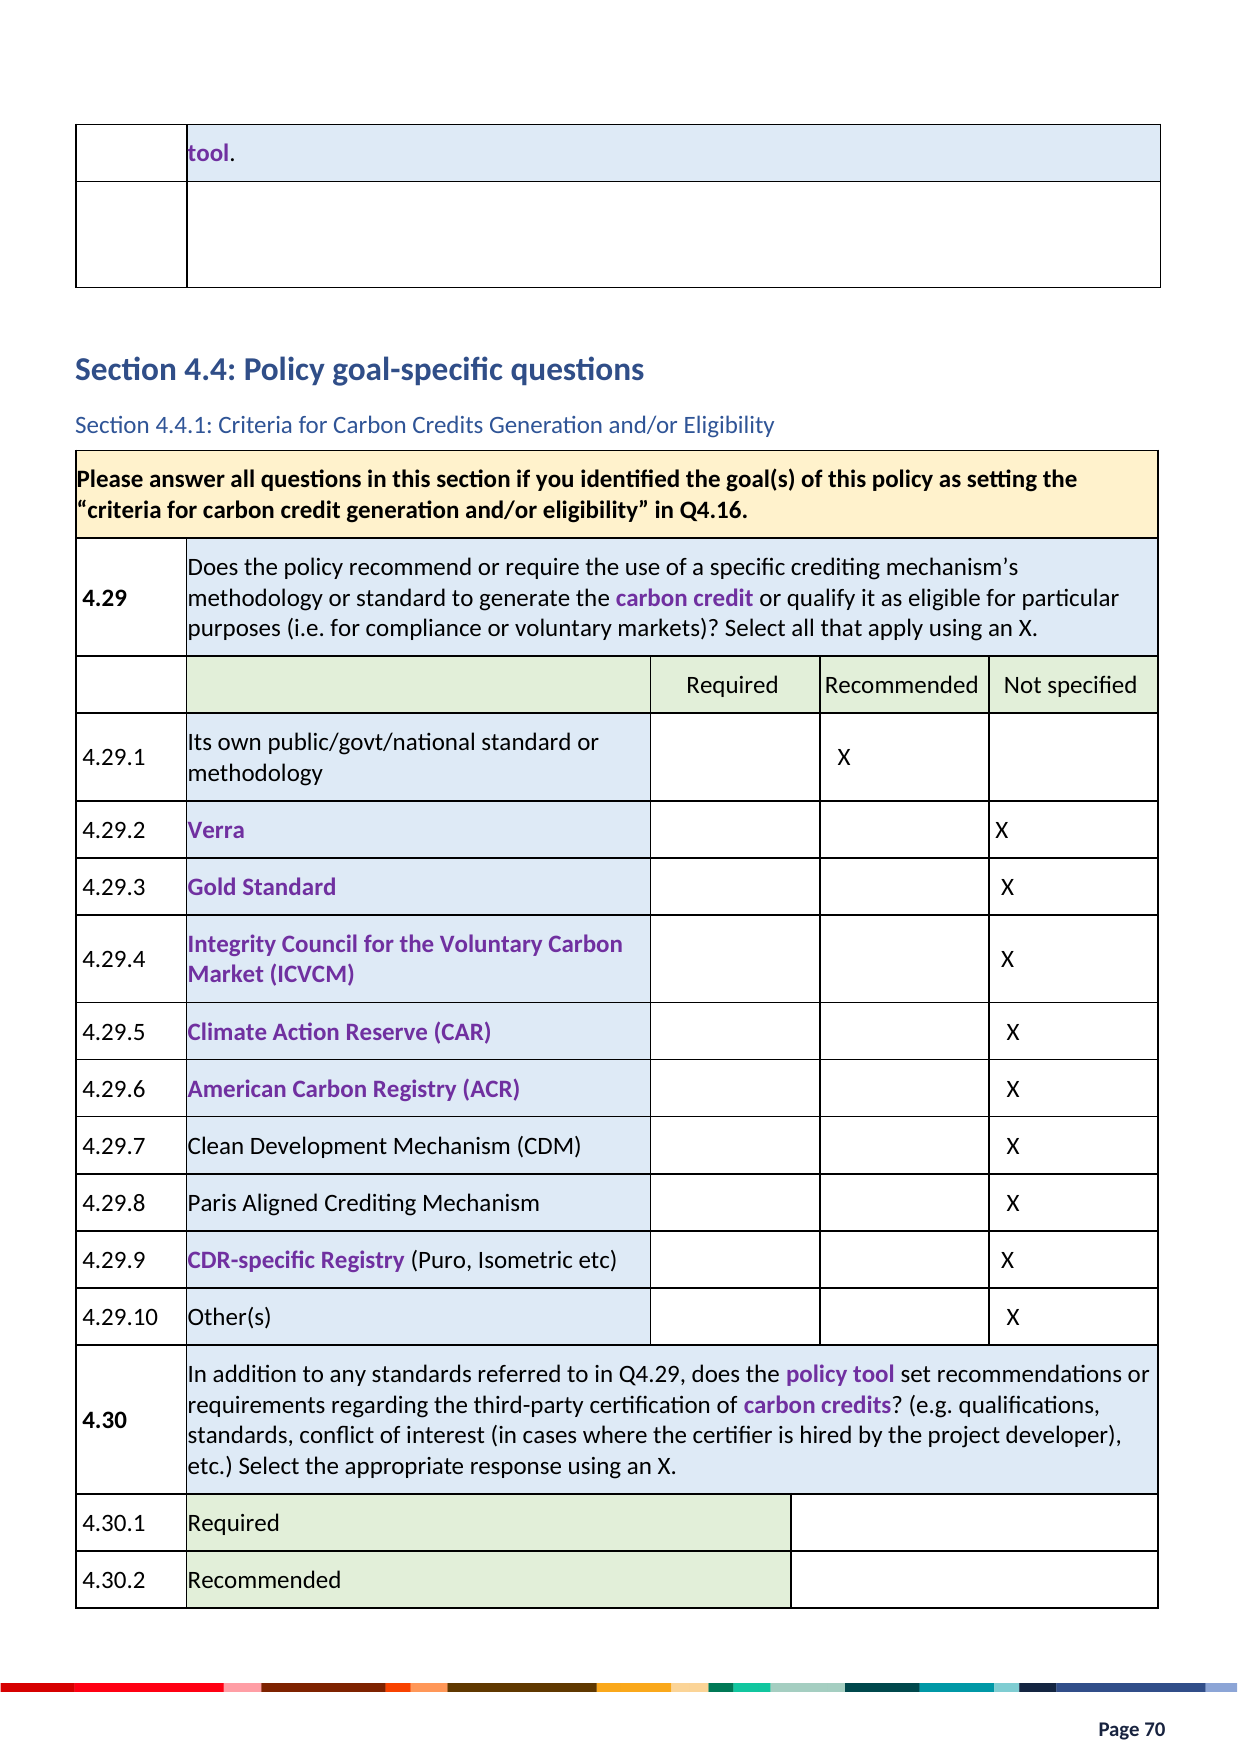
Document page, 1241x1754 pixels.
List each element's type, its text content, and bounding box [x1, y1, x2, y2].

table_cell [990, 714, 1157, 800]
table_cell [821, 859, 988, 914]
subtitle Section 4.4: Policy goal-specific questions [75, 348, 1165, 389]
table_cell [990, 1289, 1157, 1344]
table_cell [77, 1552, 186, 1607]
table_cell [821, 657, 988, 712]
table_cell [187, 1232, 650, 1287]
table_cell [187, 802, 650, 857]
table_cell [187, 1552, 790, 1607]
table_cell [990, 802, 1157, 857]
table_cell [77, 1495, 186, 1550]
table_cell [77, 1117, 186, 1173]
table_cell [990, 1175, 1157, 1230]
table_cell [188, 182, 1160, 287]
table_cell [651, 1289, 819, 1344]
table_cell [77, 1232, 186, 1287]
subtitle Section 4.4.1: Criteria for Carbon Credits Generation and/or Eligibility [75, 406, 1165, 441]
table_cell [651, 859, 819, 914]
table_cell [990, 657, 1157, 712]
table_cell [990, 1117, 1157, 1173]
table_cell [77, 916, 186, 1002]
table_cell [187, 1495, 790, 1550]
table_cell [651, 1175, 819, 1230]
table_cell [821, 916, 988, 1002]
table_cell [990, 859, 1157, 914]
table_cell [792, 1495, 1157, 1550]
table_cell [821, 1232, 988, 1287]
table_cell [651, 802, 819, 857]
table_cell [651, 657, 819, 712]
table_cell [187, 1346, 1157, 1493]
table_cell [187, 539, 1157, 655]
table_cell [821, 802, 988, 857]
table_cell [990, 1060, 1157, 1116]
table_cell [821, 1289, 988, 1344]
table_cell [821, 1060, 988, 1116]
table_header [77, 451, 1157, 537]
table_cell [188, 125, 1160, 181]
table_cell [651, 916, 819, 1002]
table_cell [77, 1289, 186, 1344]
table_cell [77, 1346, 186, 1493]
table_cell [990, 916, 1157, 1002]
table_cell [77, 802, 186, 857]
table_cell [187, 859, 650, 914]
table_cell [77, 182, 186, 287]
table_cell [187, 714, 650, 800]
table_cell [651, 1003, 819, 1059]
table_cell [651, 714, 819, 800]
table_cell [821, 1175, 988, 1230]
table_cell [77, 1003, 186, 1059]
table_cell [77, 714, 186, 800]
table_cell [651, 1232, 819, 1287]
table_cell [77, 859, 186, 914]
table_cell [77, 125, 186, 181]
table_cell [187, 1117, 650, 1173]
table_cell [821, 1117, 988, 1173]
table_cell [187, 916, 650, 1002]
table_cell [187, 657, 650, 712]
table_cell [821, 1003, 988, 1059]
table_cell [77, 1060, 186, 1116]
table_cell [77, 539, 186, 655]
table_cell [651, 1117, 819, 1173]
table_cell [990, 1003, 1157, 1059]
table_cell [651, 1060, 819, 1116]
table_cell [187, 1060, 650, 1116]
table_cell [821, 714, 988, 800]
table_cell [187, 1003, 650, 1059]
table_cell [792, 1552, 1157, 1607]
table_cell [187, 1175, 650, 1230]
picture [0, 1683, 1236, 1692]
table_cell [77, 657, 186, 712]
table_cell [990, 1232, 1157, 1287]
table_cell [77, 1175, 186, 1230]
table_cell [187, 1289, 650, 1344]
